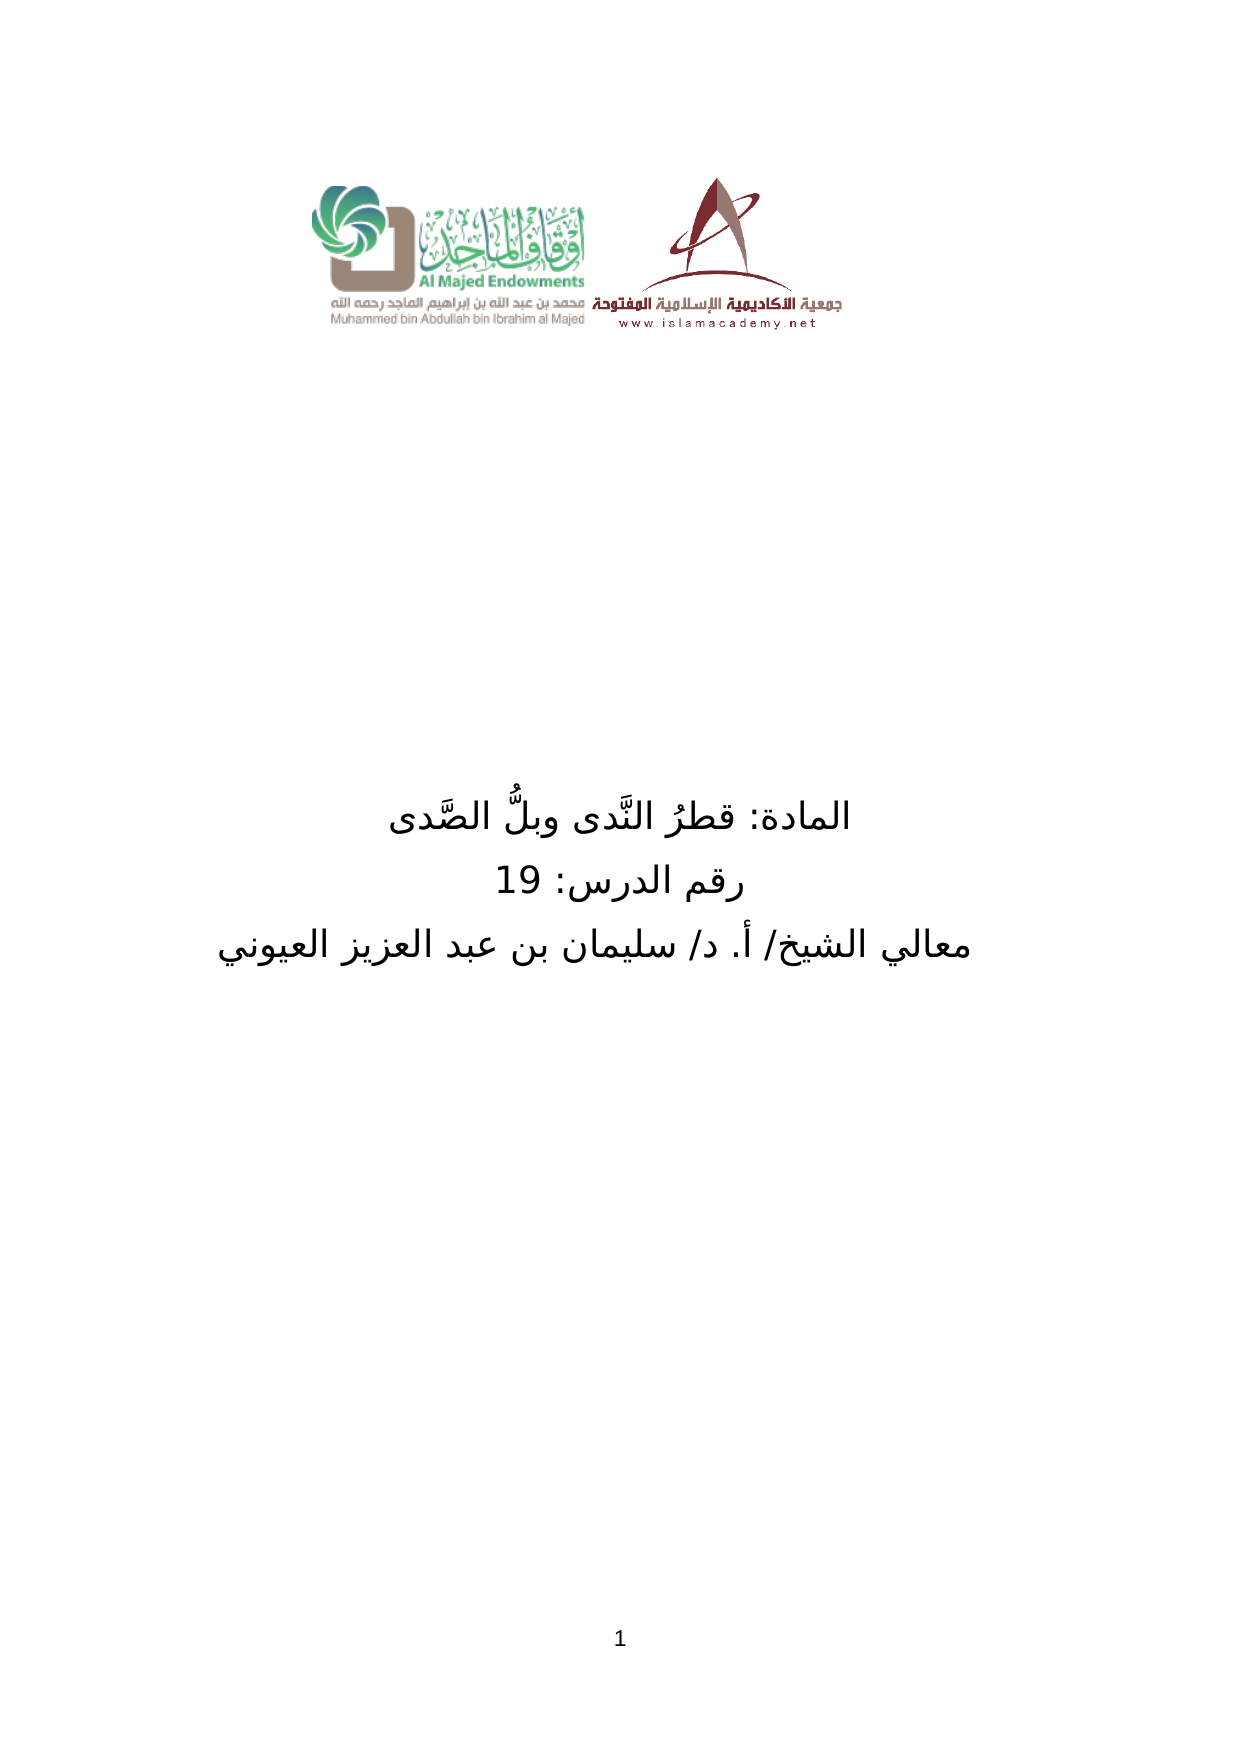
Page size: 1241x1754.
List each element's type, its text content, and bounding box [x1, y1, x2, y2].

picture [312, 186, 585, 326]
picture [592, 178, 844, 349]
text رقم الدرس: 19 [187, 858, 1053, 902]
text المادة: قطرُ النَّدى وبلُّ الصَّدى [187, 795, 1053, 838]
text معالي الشيخ/ أ. د/ سليمان بن عبد العزيز العيوني [187, 922, 1053, 966]
